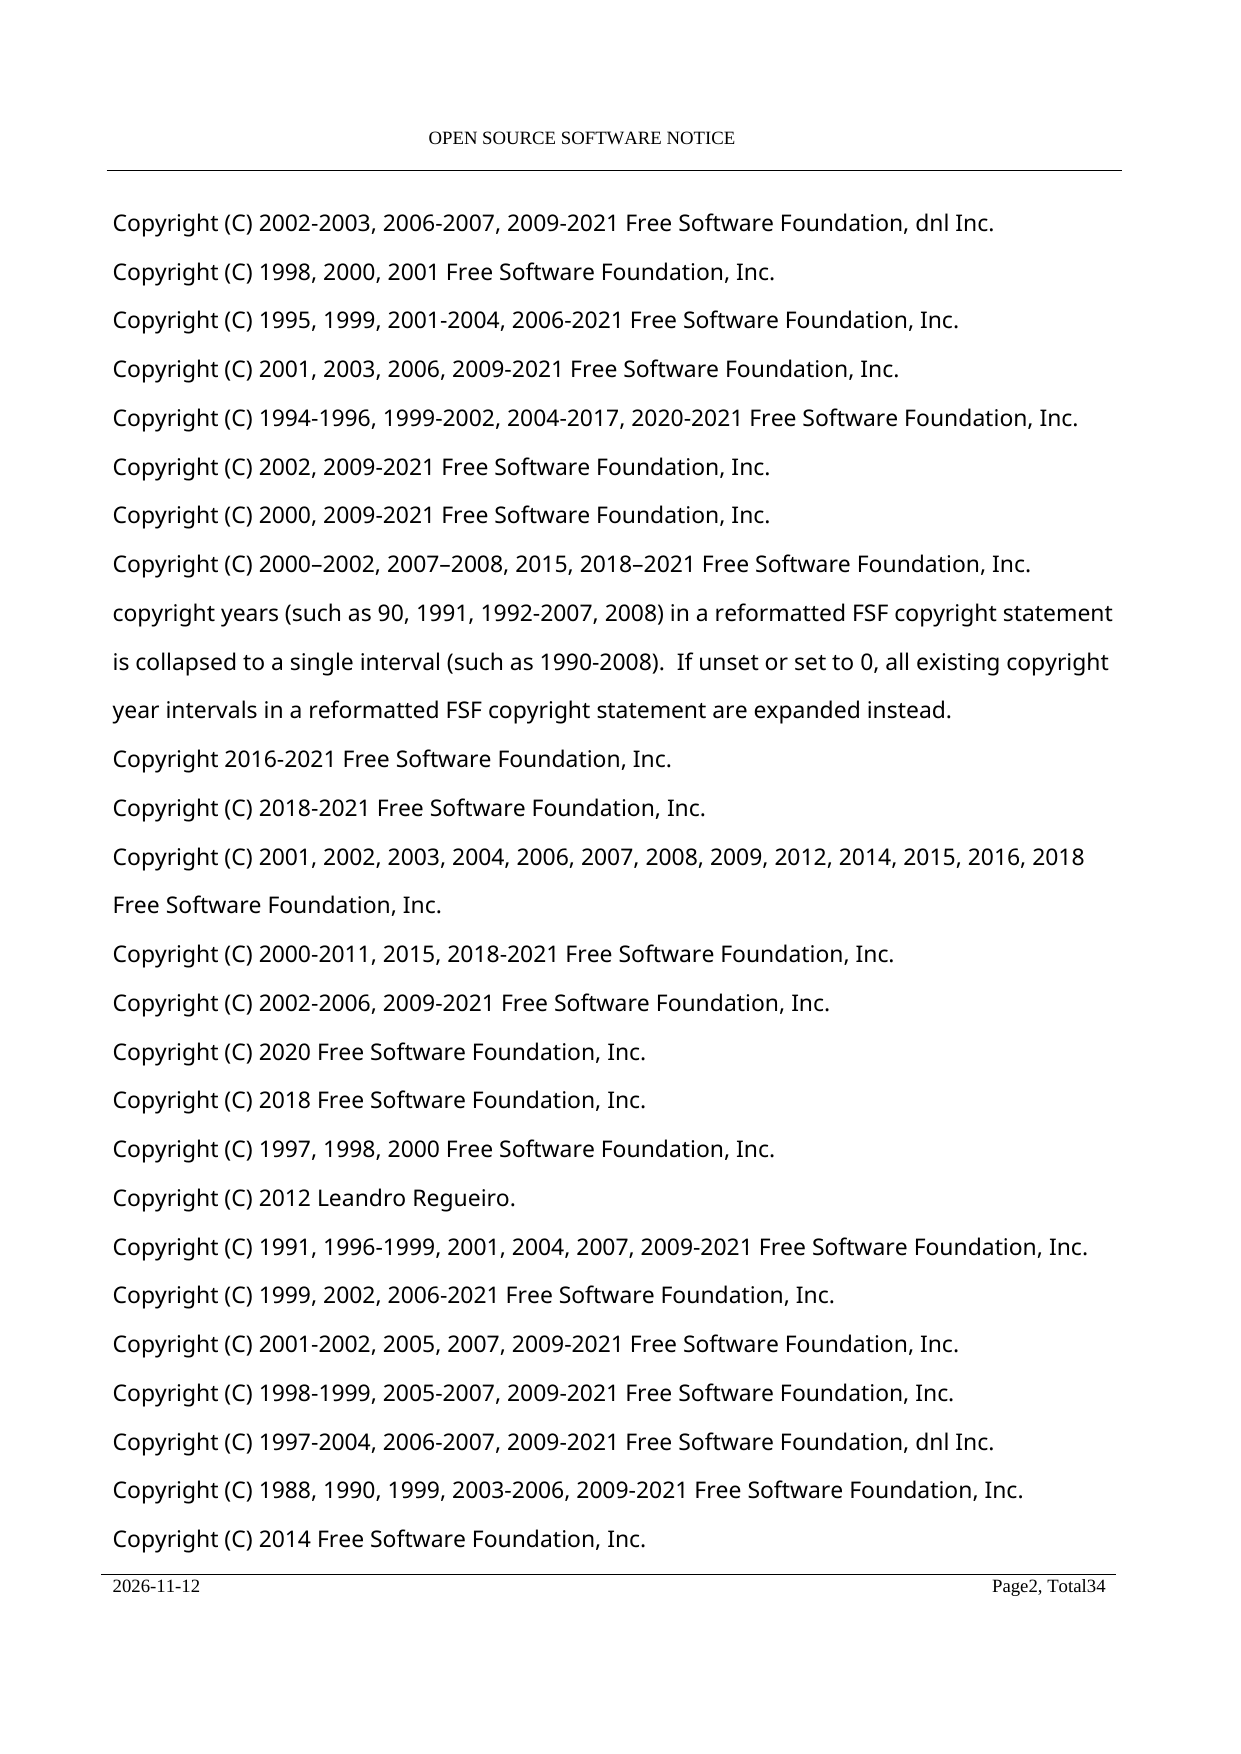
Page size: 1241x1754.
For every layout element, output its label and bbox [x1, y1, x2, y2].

text [112, 206, 1128, 1555]
